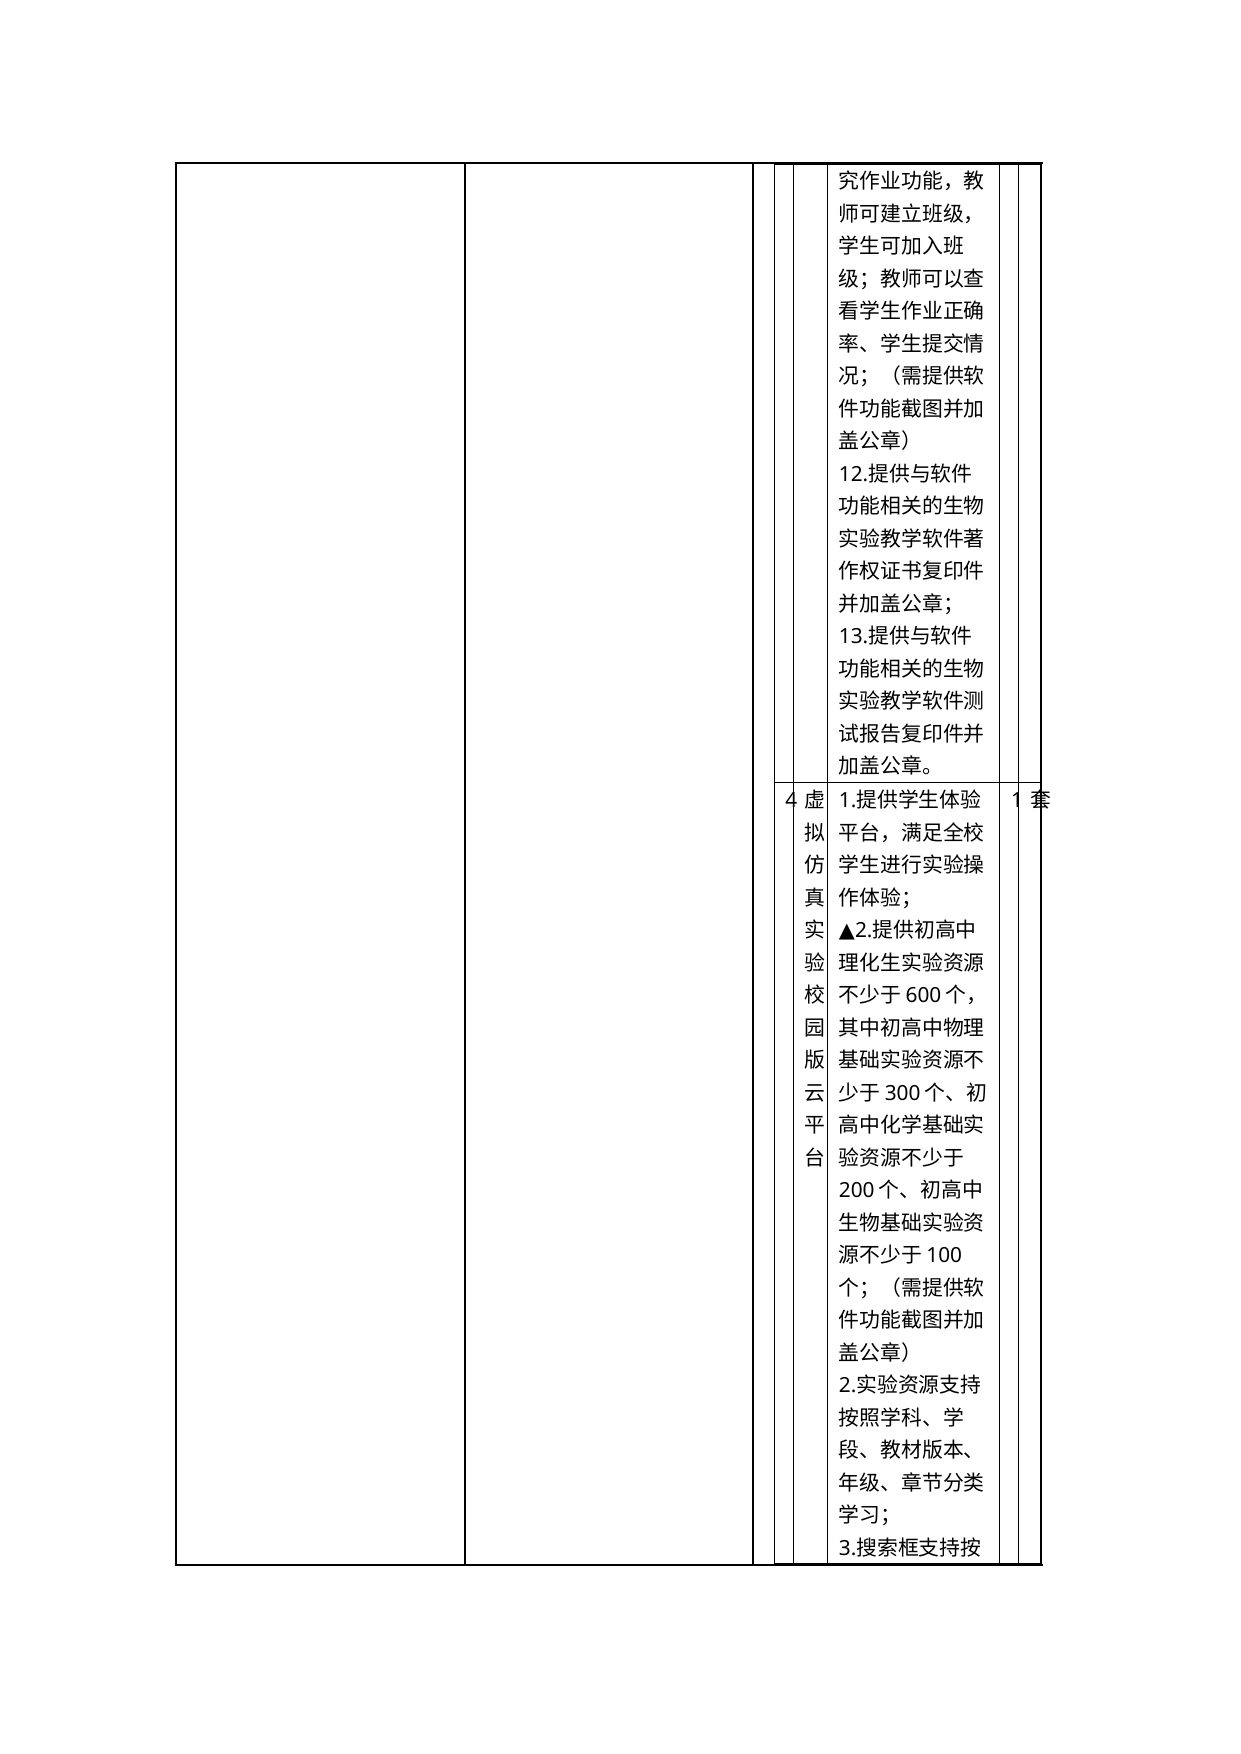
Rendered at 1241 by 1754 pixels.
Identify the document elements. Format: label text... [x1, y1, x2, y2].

table_cell 智能化学吊装实验室56座 智能生物吊装实验室56座 智能物理吊装实验室56座 虚拟实验软件（初高中） [775, 783, 793, 1563]
table_cell [466, 164, 752, 1564]
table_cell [1019, 165, 1040, 782]
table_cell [775, 165, 793, 782]
table_cell 1 [177, 164, 464, 1564]
table_cell 智能化学吊装实验室56座 智能生物吊装实验室56座 智能物理吊装实验室56座 虚拟实验软件（初高中） [794, 783, 827, 1563]
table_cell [828, 165, 999, 782]
table_cell 智能化学吊装实验室56座 智能生物吊装实验室56座 智能物理吊装实验室56座 虚拟实验软件（初高中） [828, 783, 999, 1563]
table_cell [1000, 165, 1018, 782]
table_cell 智能化学吊装实验室56座 智能生物吊装实验室56座 智能物理吊装实验室56座 虚拟实验软件（初高中） [1000, 783, 1018, 1563]
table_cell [794, 165, 827, 782]
table_cell 智能化学吊装实验室56座 智能生物吊装实验室56座 智能物理吊装实验室56座 虚拟实验软件（初高中） [1019, 783, 1040, 1563]
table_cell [754, 164, 774, 1564]
